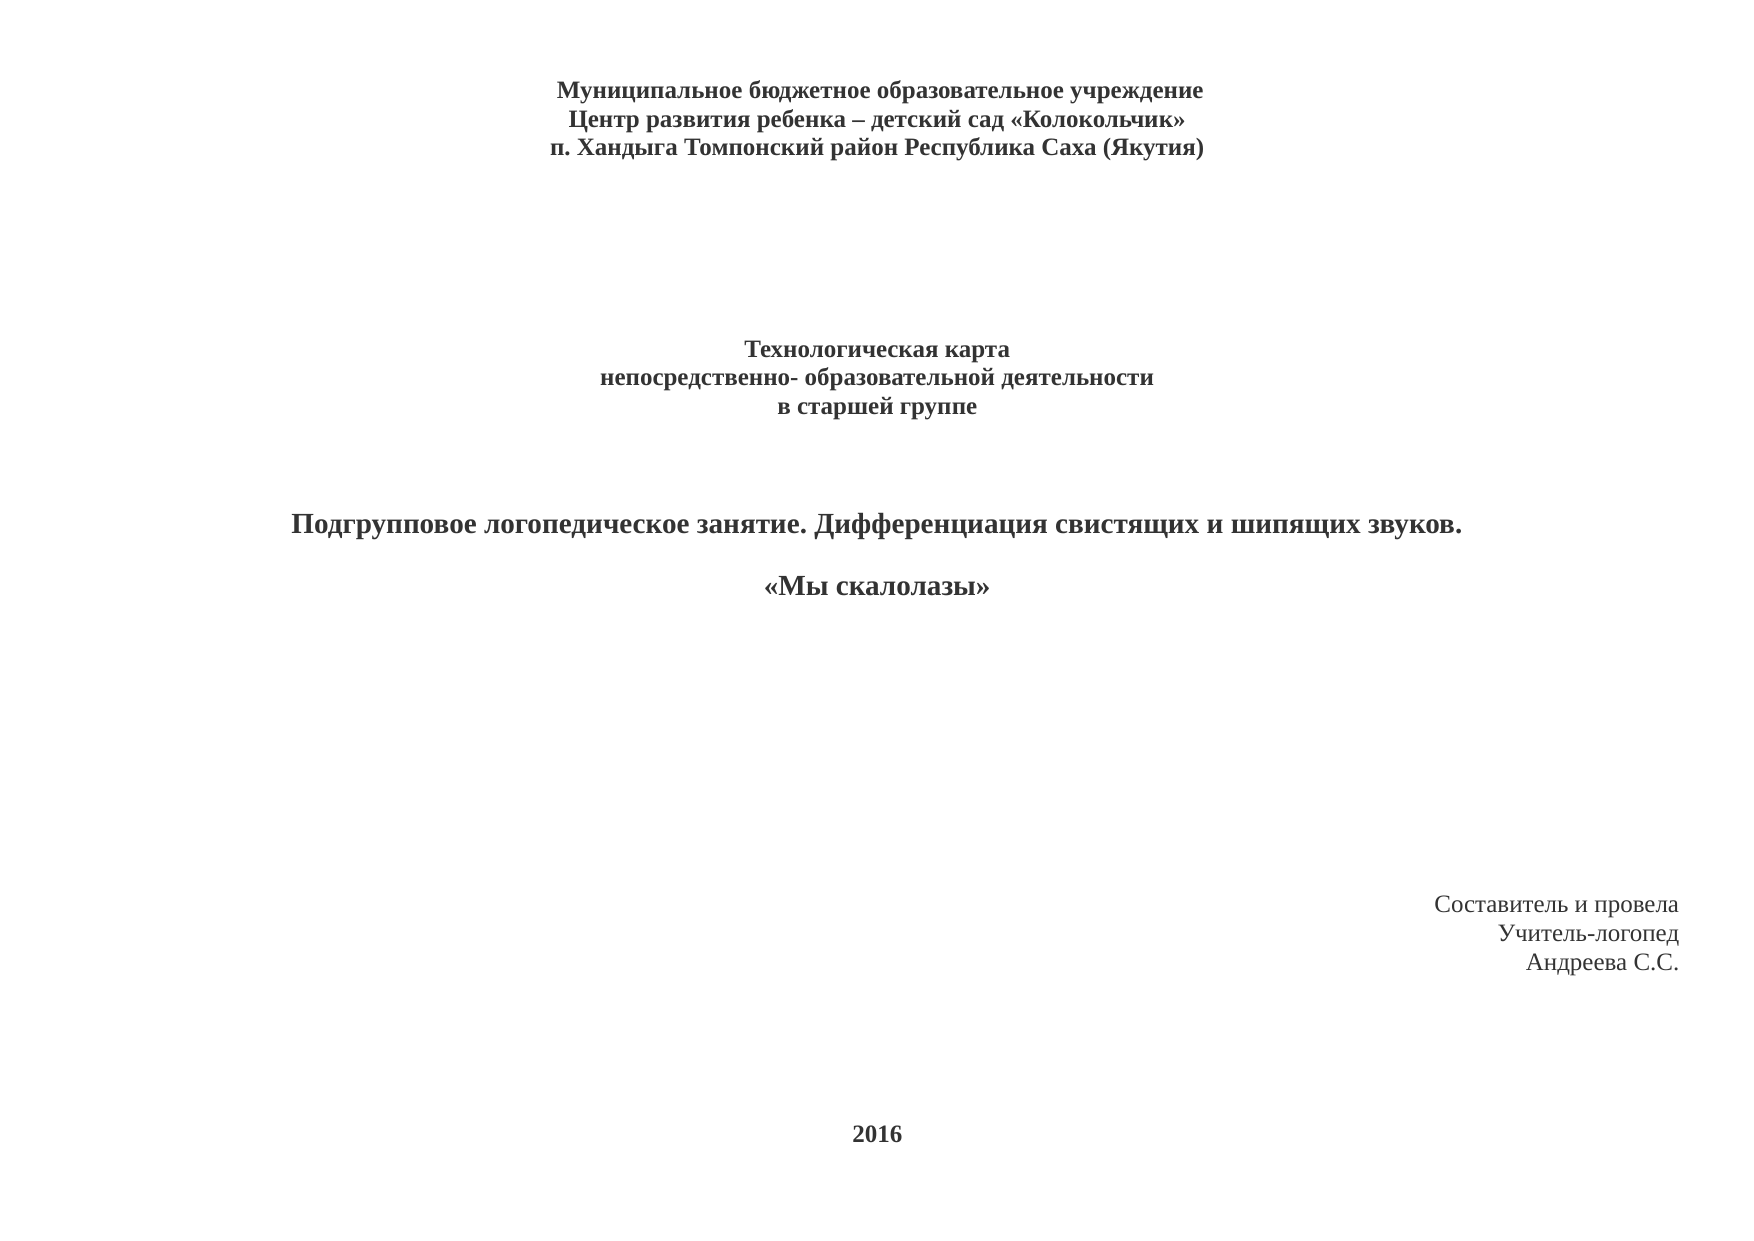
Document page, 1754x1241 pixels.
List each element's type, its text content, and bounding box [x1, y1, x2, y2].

text п. Хандыга Томпонский район Республика Саха (Якутия) [75, 132, 1679, 161]
text непосредственно- образовательной деятельности [75, 362, 1679, 391]
text Технологическая карта [75, 334, 1679, 362]
text Подгрупповое логопедическое занятие. Дифференциация свистящих и шипящих звуков. [75, 506, 1679, 540]
text Составитель и провела [75, 889, 1679, 918]
text «Мы скалолазы» [75, 568, 1679, 602]
text Андреева С.С. [75, 947, 1679, 976]
text Учитель-логопед [75, 918, 1679, 947]
text в старшей группе [75, 391, 1679, 420]
text Муниципальное бюджетное образовательное учреждение [75, 75, 1679, 104]
text 2016 [75, 1119, 1679, 1148]
text Центр развития ребенка – детский сад «Колокольчик» [75, 104, 1679, 132]
